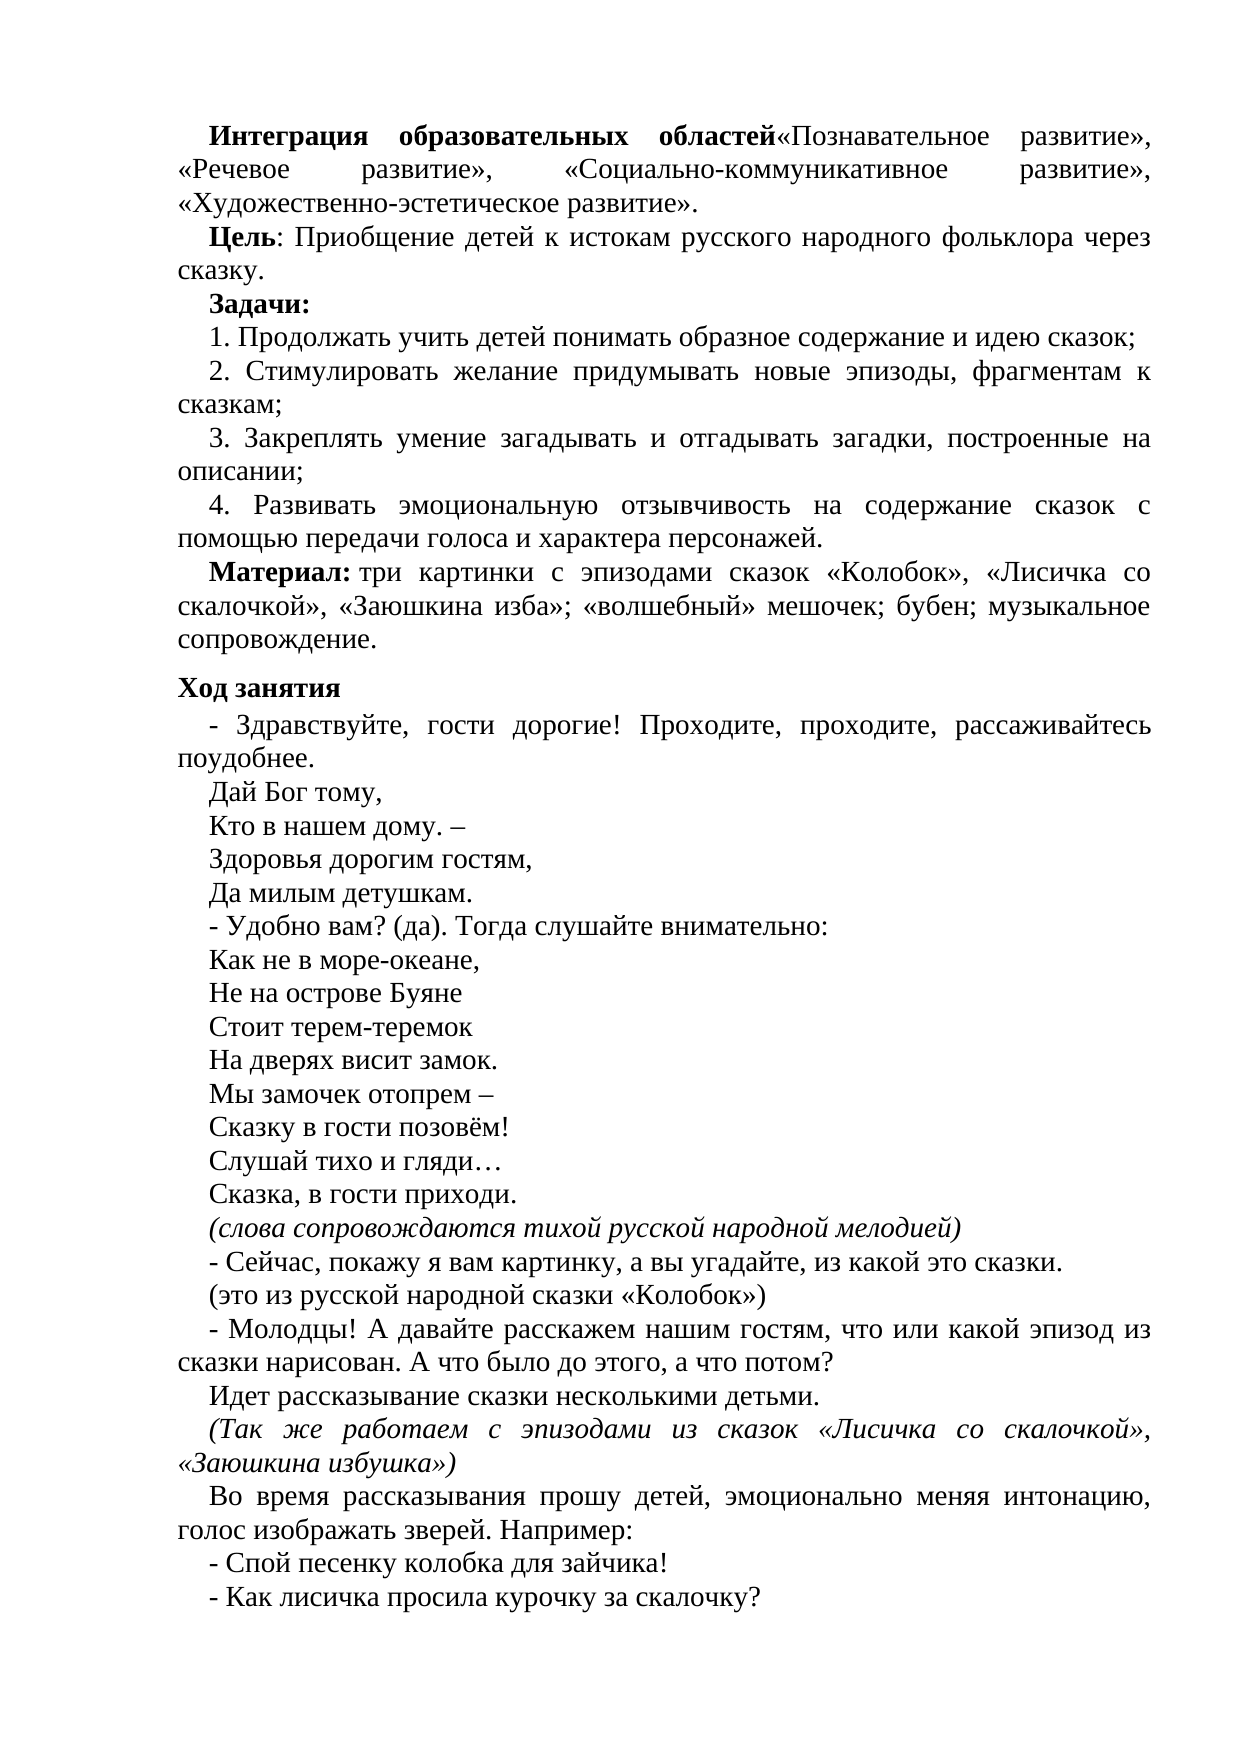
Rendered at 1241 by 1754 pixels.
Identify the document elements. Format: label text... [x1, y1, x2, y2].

text - Молодцы! А давайте расскажем нашим гостям, что или какой эпизод из сказки нарисован. А что было до этого, а что потом? [177, 1311, 1152, 1378]
text (это из русской народной сказки «Колобок») [177, 1277, 1152, 1311]
text (Так же работаем с эпизодами из сказок «Лисичка со скалочкой», «Заюшкина избушка») [177, 1411, 1152, 1478]
text На дверях висит замок. [177, 1042, 1152, 1076]
text Кто в нашем дому. – [177, 808, 1152, 841]
text Идет рассказывание сказки несколькими детьми. [177, 1378, 1152, 1411]
text Цель: Приобщение детей к истокам русского народного фольклора через сказку. [177, 219, 1152, 286]
text - Как лисичка просила курочку за скалочку? [177, 1579, 1152, 1613]
text - Здравствуйте, гости дорогие! Проходите, проходите, рассаживайтесь поудобнее. [177, 707, 1152, 774]
text Во время рассказывания прошу детей, эмоционально меняя интонацию, голос изображать зверей. Например: [177, 1478, 1152, 1546]
text Интеграция образовательных областей«Познавательное развитие», «Речевое развитие», «Социально-коммуникативное развитие», «Художественно-эстетическое развитие». [177, 118, 1152, 219]
text Сказка, в гости приходи. [177, 1177, 1152, 1210]
text - Спой песенку колобка для зайчика! [177, 1546, 1152, 1579]
text 2. Стимулировать желание придумывать новые эпизоды, фрагментам к сказкам; [177, 353, 1152, 420]
text Мы замочек отопрем – [177, 1076, 1152, 1109]
text - Удобно вам? (да). Тогда слушайте внимательно: [177, 908, 1152, 942]
text 1. Продолжать учить детей понимать образное содержание и идею сказок; [177, 319, 1152, 353]
text Сказку в гости позовём! [177, 1109, 1152, 1143]
text 4. Развивать эмоциональную отзывчивость на содержание сказок с помощью передачи голоса и характера персонажей. [177, 487, 1152, 554]
text Ход занятия [177, 670, 1152, 704]
text Да милым детушкам. [177, 875, 1152, 908]
text 3. Закреплять умение загадывать и отгадывать загадки, построенные на описании; [177, 420, 1152, 487]
text (слова сопровождаются тихой русской народной мелодией) [177, 1210, 1152, 1244]
text Стоит терем-теремок [177, 1009, 1152, 1042]
text Слушай тихо и гляди… [177, 1143, 1152, 1177]
text Материал: три картинки с эпизодами сказок «Колобок», «Лисичка со скалочкой», «Заюшкина изба»; «волшебный» мешочек; бубен; музыкальное сопровождение. [177, 554, 1152, 655]
text Задачи: [177, 286, 1152, 319]
text Дай Бог тому, [177, 774, 1152, 808]
text Здоровья дорогим гостям, [177, 841, 1152, 875]
text Как не в море-океане, [177, 942, 1152, 975]
text Не на острове Буяне [177, 975, 1152, 1009]
text - Сейчас, покажу я вам картинку, а вы угадайте, из какой это сказки. [177, 1244, 1152, 1277]
